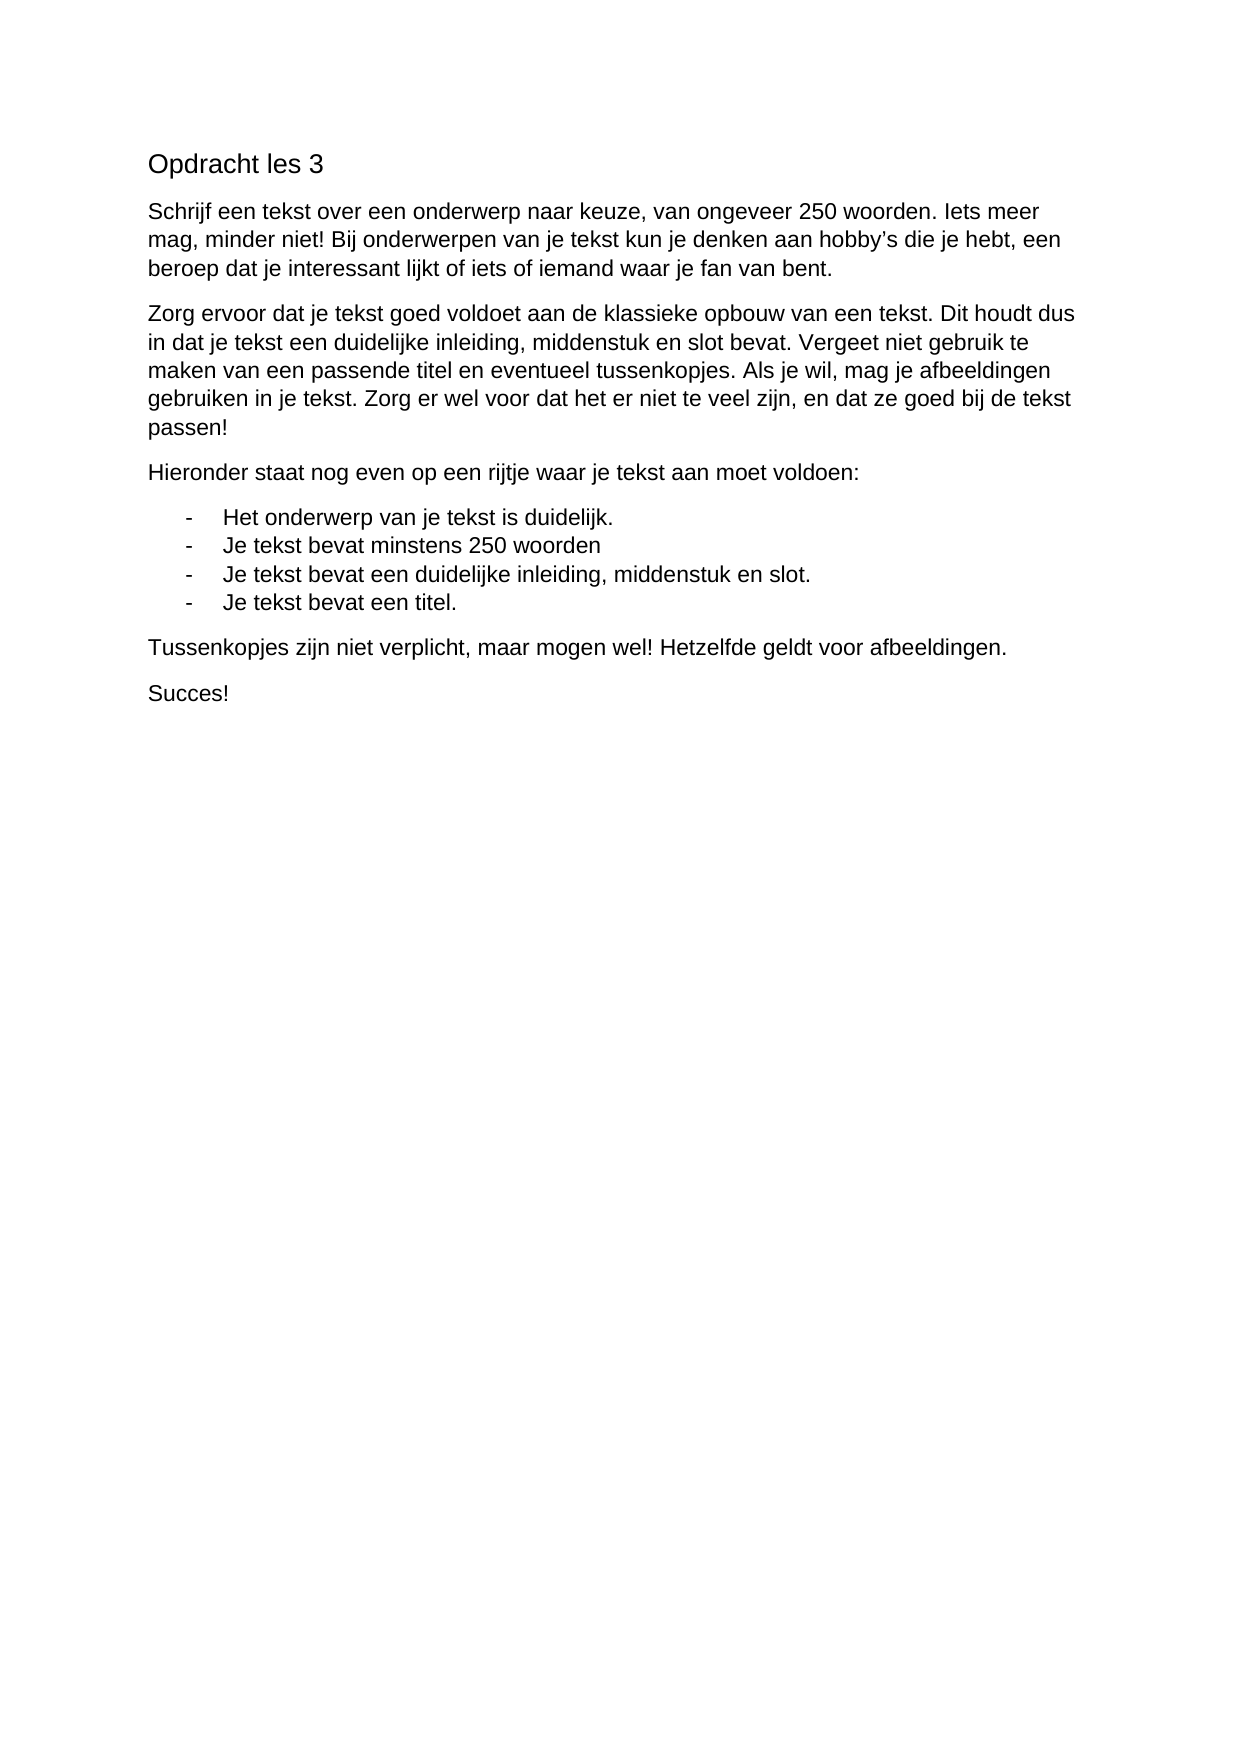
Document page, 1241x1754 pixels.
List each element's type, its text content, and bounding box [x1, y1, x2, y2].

text Zorg ervoor dat je tekst goed voldoet aan de klassieke opbouw van een tekst. Dit houdt dus in dat je tekst een duidelijke inleiding, middenstuk en slot bevat. Vergeet niet gebruik te maken van een passende titel en eventueel tussenkopjes. Als je wil, mag je afbeeldingen gebruiken in je tekst. Zorg er wel voor dat het er niet te veel zijn, en dat ze goed bij de tekst passen! [148, 300, 1093, 440]
list Je tekst bevat een duidelijke inleiding, middenstuk en slot. [185, 561, 1093, 587]
list Het onderwerp van je tekst is duidelijk. [185, 504, 1093, 530]
text Succes! [148, 679, 1093, 706]
text Tussenkopjes zijn niet verplicht, maar mogen wel! Hetzelfde geldt voor afbeeldingen. [148, 634, 1093, 661]
text Hieronder staat nog even op een rijtje waar je tekst aan moet voldoen: [148, 459, 1093, 485]
list Je tekst bevat minstens 250 woorden [185, 532, 1093, 559]
list Je tekst bevat een titel. [185, 589, 1093, 616]
text Schrijf een tekst over een onderwerp naar keuze, van ongeveer 250 woorden. Iets meer mag, minder niet! Bij onderwerpen van je tekst kun je denken aan hobby’s die je hebt, een beroep dat je interessant lijkt of iets of iemand waar je fan van bent. [148, 198, 1093, 281]
text Opdracht les 3 [148, 148, 1093, 179]
